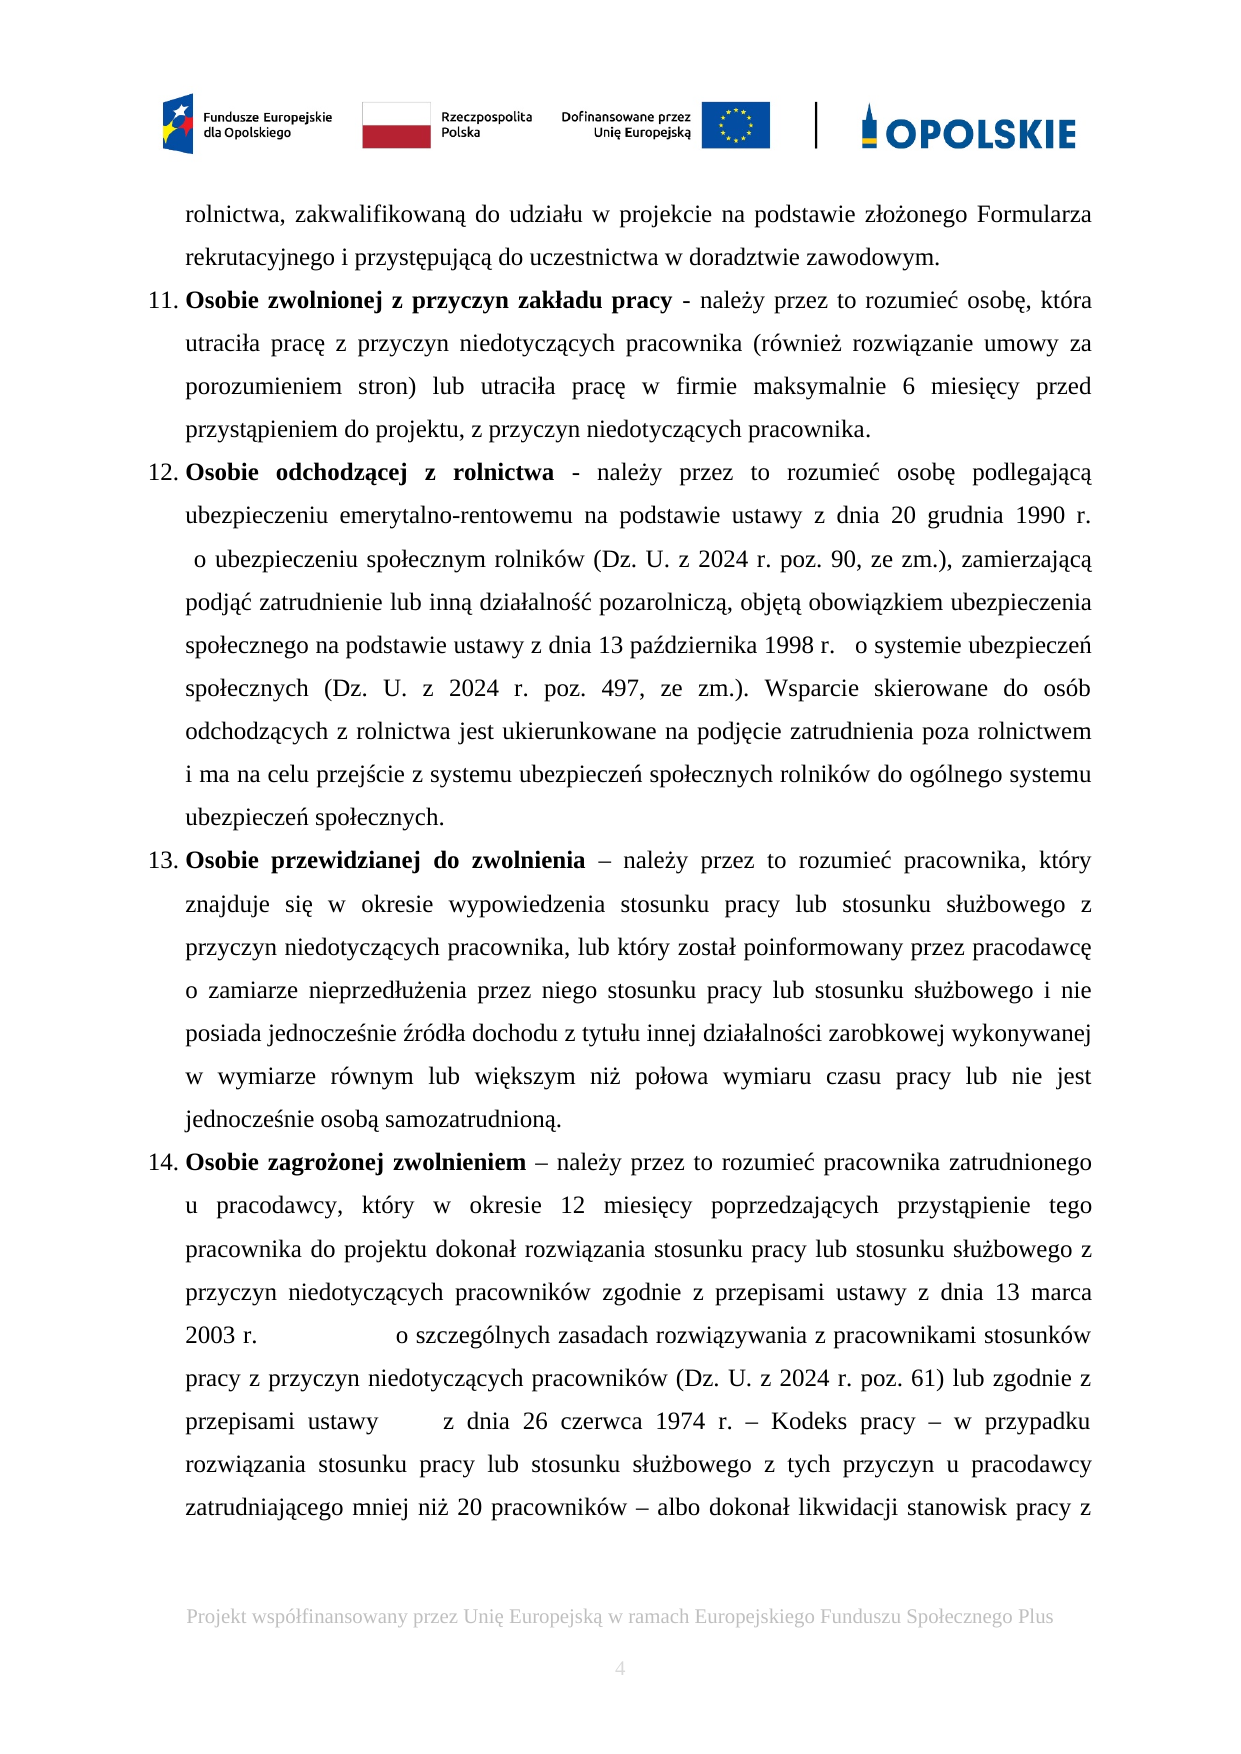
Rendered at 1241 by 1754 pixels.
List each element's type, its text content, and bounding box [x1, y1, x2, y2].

list Osobie odchodzącej z rolnictwa - należy przez to rozumieć osobę podlegającą ubezpieczeniu emerytalno-rentowemu na podstawie ustawy z dnia 20 grudnia 1990 r. o ubezpieczeniu społecznym rolników (Dz. U. z 2024 r. poz. 90, ze zm.), zamierzającą podjąć zatrudnienie lub inną działalność pozarolniczą, objętą obowiązkiem ubezpieczenia społecznego na podstawie ustawy z dnia 13 października 1998 r. o systemie ubezpieczeń społecznych (Dz. U. z 2024 r. poz. 497, ze zm.). Wsparcie skierowane do osób odchodzących z rolnictwa jest ukierunkowane na podjęcie zatrudnienia poza rolnictwem i ma na celu przejście z systemu ubezpieczeń społecznych rolników do ogólnego systemu ubezpieczeń społecznych. [148, 457, 1093, 831]
list Osobie przewidzianej do zwolnienia – należy przez to rozumieć pracownika, który znajduje się w okresie wypowiedzenia stosunku pracy lub stosunku służbowego z przyczyn niedotyczących pracownika, lub który został poinformowany przez pracodawcę o zamiarze nieprzedłużenia przez niego stosunku pracy lub stosunku służbowego i nie posiada jednocześnie źródła dochodu z tytułu innej działalności zarobkowej wykonywanej w wymiarze równym lub większym niż połowa wymiaru czasu pracy lub nie jest jednocześnie osobą samozatrudnioną. [148, 846, 1093, 1133]
picture [147, 73, 1092, 171]
list Osobie zwolnionej z przyczyn zakładu pracy - należy przez to rozumieć osobę, która utraciła pracę z przyczyn niedotyczących pracownika (również rozwiązanie umowy za porozumieniem stron) lub utraciła pracę w firmie maksymalnie 6 miesięcy przed przystąpieniem do projektu, z przyczyn niedotyczących pracownika. [148, 285, 1093, 443]
